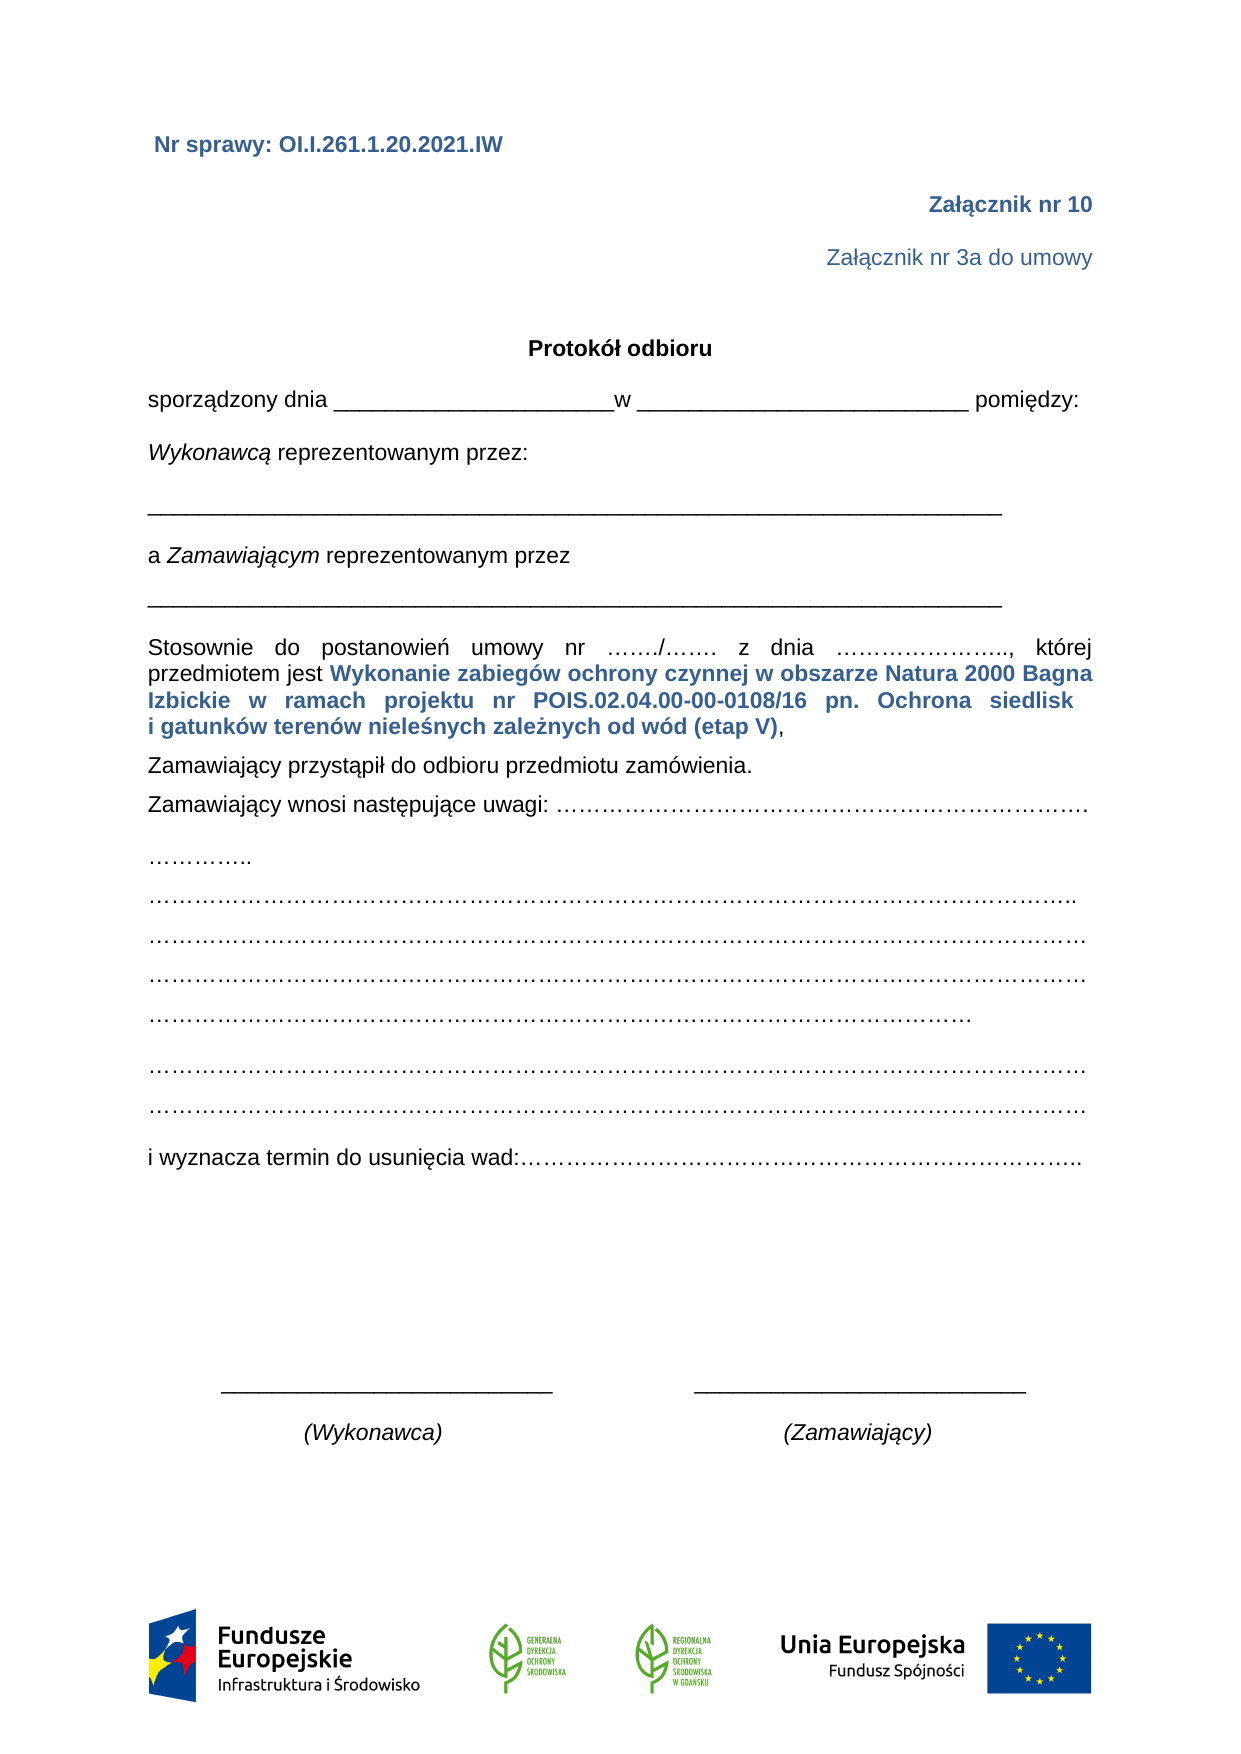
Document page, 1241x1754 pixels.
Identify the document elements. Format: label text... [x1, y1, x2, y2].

text …………..…………………………………………………………………………………………………………..………………………………………………………………………………………………………………………………………………………………………………………………………………………………………………………………………………………………………………………… [148, 843, 1093, 1027]
table_header __________________________ [683, 1356, 1093, 1407]
subtitle Załącznik nr 3a do umowy [148, 244, 1093, 270]
text a Zamawiającym reprezentowanym przez ___________________________________________________________________ [148, 542, 1093, 608]
text Zamawiający przystąpił do odbioru przedmiotu zamówienia. [148, 752, 1093, 778]
text i wyznacza termin do usunięcia wad:……………………………………………………………….. [148, 1144, 1093, 1170]
text Zamawiający wnosi następujące uwagi: ……………………………………………………………. [148, 791, 1093, 817]
subtitle Załącznik nr 10 [148, 191, 1093, 217]
text ___________________________________________________________________ [148, 490, 1093, 517]
text sporządzony dnia ______________________w __________________________ pomiędzy: [148, 386, 1093, 413]
text Stosownie do postanowień umowy nr ……./……. z dnia ………………….., której przedmiotem jest Wykonanie zabiegów ochrony czynnej w obszarze Natura 2000 Bagna Izbickie w ramach projektu nr POIS.02.04.00-00-0108/16 pn. Ochrona siedlisk i gatunków terenów nieleśnych zależnych od wód (etap V), [148, 634, 1093, 739]
text ………………………………………………………………………………………………………………………………………………………………………………………………………………………… [148, 1052, 1093, 1118]
picture [149, 1609, 1092, 1702]
table_cell (Zamawiający) [683, 1407, 1093, 1458]
table_header __________________________ [203, 1356, 683, 1407]
text Nr sprawy: OI.I.261.1.20.2021.IW [148, 131, 1093, 157]
text Protokół odbioru [148, 334, 1093, 361]
text Wykonawcą reprezentowanym przez: [148, 438, 1093, 465]
table_cell (Wykonawca) [203, 1407, 683, 1458]
